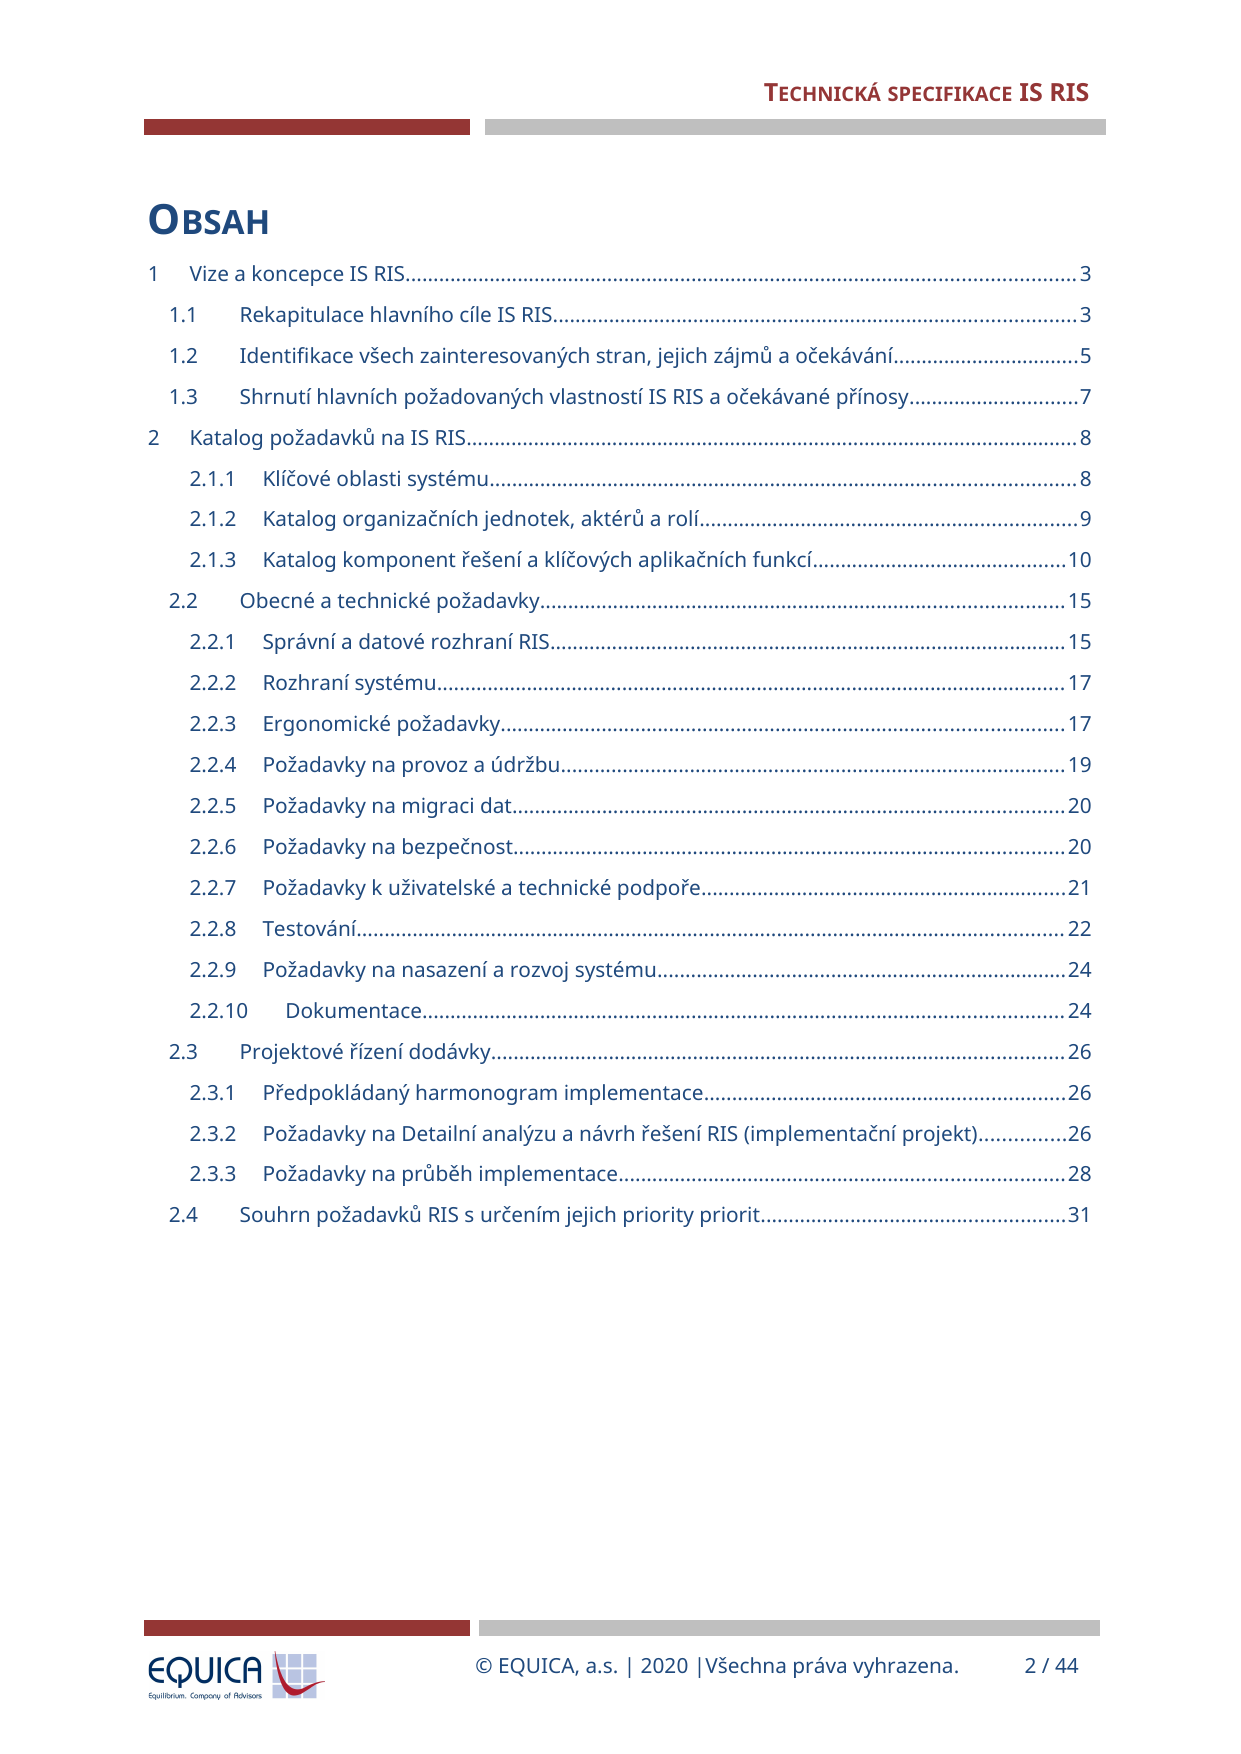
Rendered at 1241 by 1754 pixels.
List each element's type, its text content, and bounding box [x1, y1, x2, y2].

picture [148, 1651, 325, 1700]
text Obsah [148, 190, 1092, 246]
